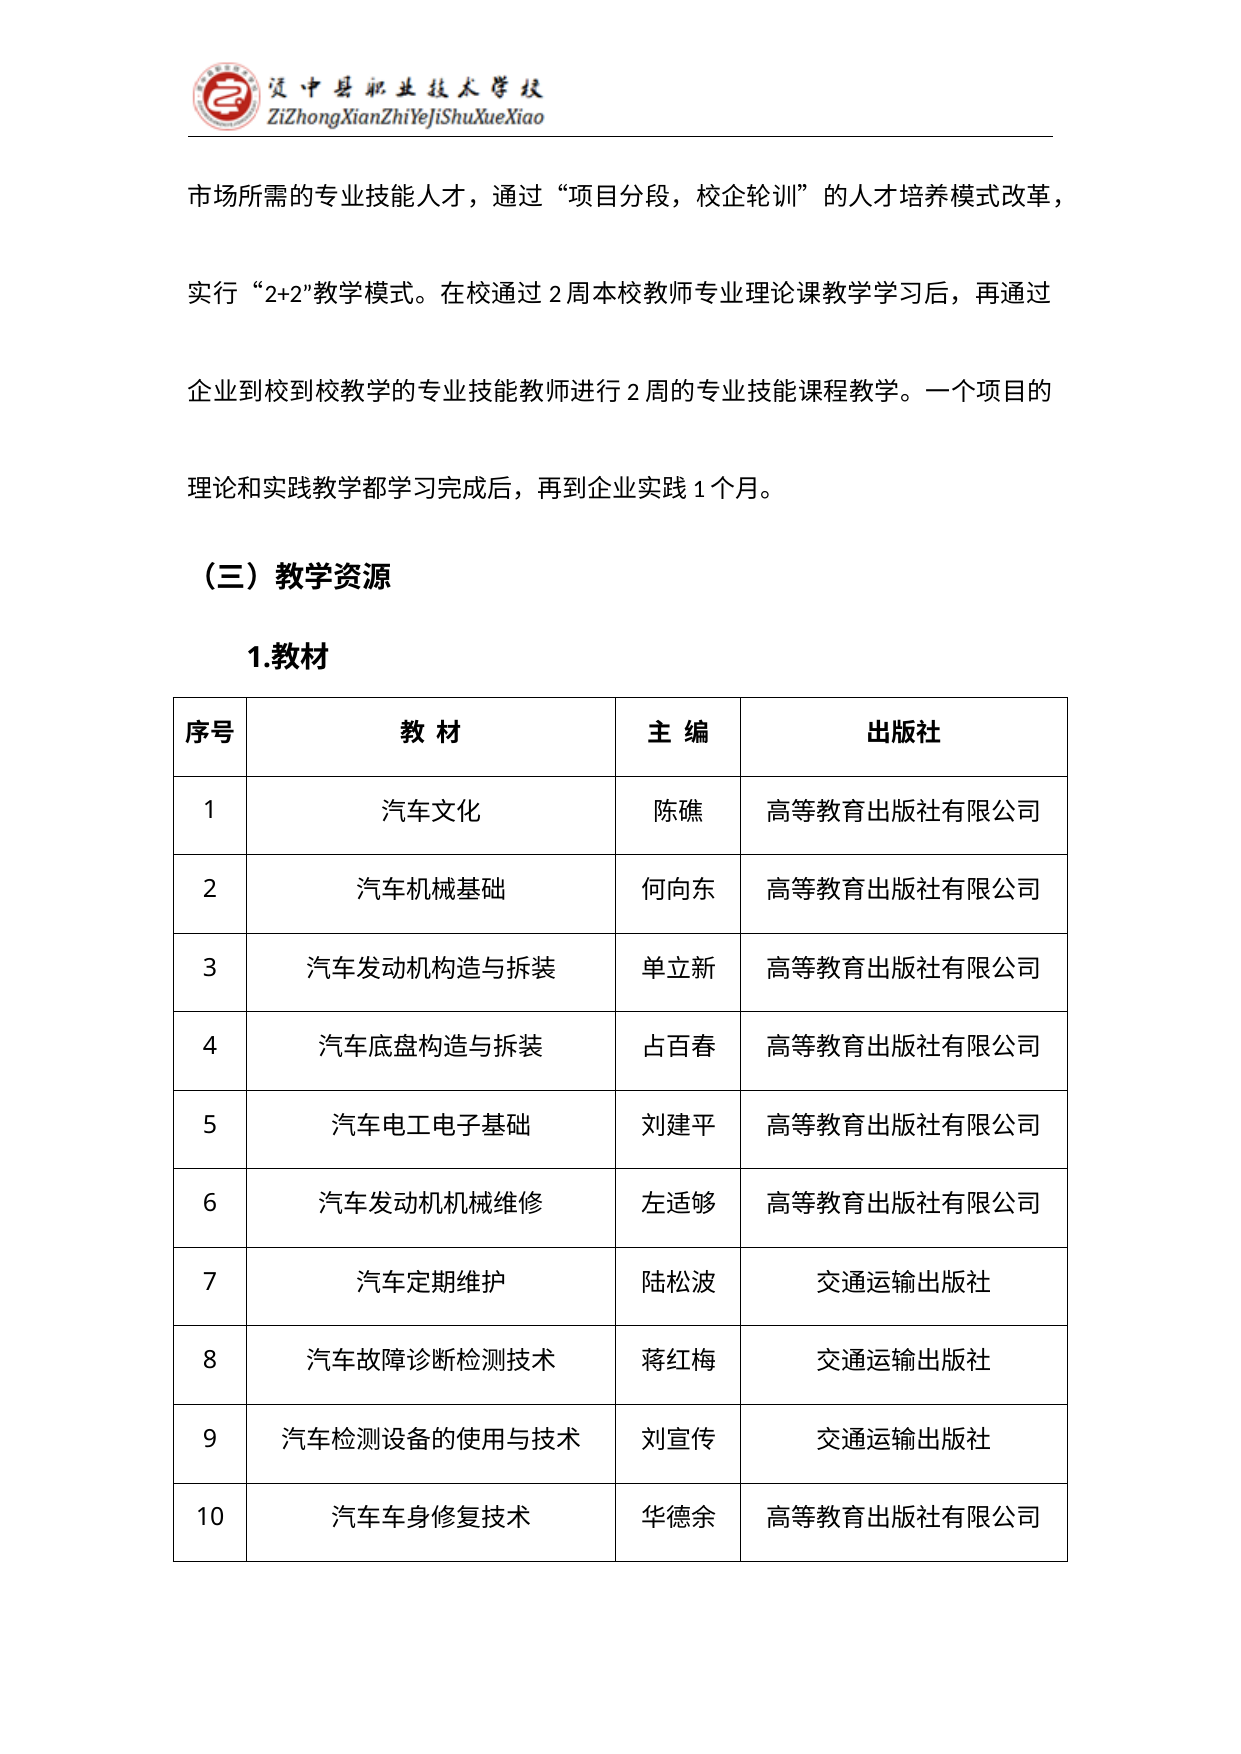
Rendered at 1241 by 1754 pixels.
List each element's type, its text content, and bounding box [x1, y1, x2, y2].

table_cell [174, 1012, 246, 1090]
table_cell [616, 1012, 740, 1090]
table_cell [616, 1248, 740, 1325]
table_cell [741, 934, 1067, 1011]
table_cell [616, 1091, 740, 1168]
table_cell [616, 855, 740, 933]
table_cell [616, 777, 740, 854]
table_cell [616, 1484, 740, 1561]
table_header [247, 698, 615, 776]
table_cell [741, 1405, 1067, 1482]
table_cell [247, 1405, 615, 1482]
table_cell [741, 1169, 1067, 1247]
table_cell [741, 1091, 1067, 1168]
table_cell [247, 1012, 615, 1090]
text （三）教学资源 [187, 554, 1053, 596]
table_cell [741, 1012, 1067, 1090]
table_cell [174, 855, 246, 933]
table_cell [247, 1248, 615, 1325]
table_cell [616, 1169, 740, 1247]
text 1.教材 [187, 633, 1053, 676]
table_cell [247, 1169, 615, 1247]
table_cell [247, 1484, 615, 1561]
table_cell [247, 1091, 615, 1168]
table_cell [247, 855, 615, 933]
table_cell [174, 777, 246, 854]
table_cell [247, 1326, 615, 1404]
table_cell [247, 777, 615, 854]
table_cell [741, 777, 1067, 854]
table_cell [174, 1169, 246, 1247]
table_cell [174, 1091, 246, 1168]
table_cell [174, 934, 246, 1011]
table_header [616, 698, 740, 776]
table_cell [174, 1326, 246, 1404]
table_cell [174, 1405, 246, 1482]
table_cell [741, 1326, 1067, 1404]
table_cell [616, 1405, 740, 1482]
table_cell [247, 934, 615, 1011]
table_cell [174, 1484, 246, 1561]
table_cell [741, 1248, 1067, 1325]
picture [187, 59, 550, 134]
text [187, 162, 1053, 519]
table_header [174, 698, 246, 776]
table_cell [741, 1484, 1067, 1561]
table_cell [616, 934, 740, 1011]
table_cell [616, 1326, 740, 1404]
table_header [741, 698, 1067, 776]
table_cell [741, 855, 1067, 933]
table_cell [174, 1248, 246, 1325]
